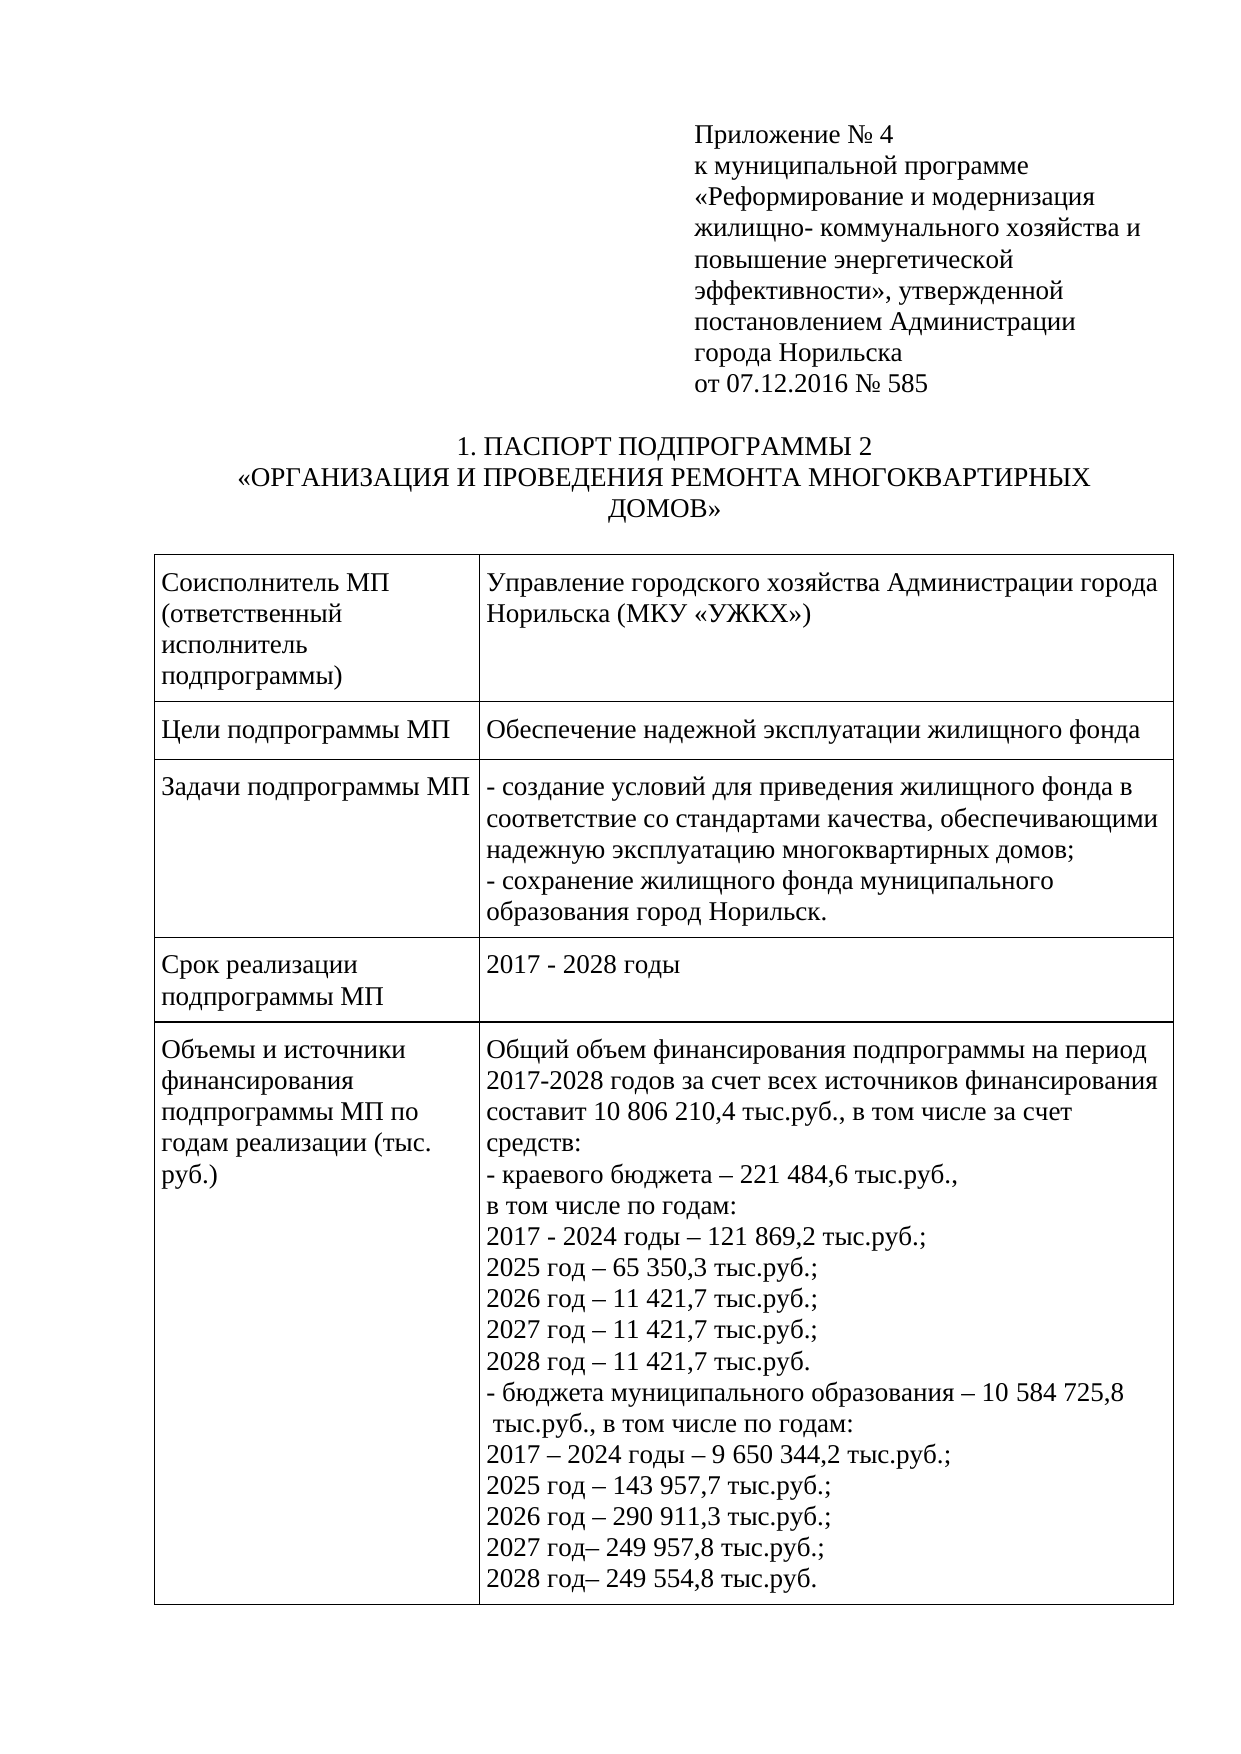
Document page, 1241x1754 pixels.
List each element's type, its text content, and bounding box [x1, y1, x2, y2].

text к муниципальной программе [694, 149, 1152, 180]
text «Реформирование и модернизация жилищно- коммунального хозяйства и повышение энергетической эффективности», утвержденной [694, 180, 1152, 305]
table_cell Цели подпрограммы МП [155, 702, 479, 759]
table_cell Обеспечение надежной эксплуатации жилищного фонда [480, 702, 1173, 759]
list «ОРГАНИЗАЦИЯ И ПРОВЕДЕНИЯ РЕМОНТА МНОГОКВАРТИРНЫХ ДОМОВ» [177, 461, 1152, 523]
table_cell Срок реализации подпрограммы МП [155, 938, 479, 1021]
table_cell Объемы и источники финансирования подпрограммы МП по годам реализации (тыс. руб.) [155, 1023, 479, 1604]
table_cell 2017 - 2028 годы [480, 938, 1173, 1021]
table_header Управление городского хозяйства Администрации города Норильска (МКУ «УЖКХ») [480, 555, 1173, 701]
table_header Соисполнитель МП (ответственный исполнитель подпрограммы) [155, 555, 479, 701]
table_cell Общий объем финансирования подпрограммы на период 2017-2028 годов за счет всех источников финансирования составит 10 806 210,4 тыс.руб., в том числе за счет средств: - краевого бюджета – 221 484,6 тыс.руб., в том числе по годам: 2017 - 2024 годы – 121 869,2 тыс.руб.; 2025 год – 65 350,3 тыс.руб.; 2026 год – 11 421,7 тыс.руб.; 2027 год – 11 421,7 тыс.руб.; 2028 год – 11 421,7 тыс.руб. - бюджета муниципального образования – 10 584 725,8 тыс.руб., в том числе по годам: 2017 – 2024 годы – 9 650 344,2 тыс.руб.; 2025 год – 143 957,7 тыс.руб.; 2026 год – 290 911,3 тыс.руб.; 2027 год– 249 957,8 тыс.руб.; 2028 год– 249 554,8 тыс.руб. [480, 1023, 1173, 1604]
list 1. ПАСПОРТ ПОДПРОГРАММЫ 2 [177, 429, 1152, 461]
text постановлением Администрации города Норильска [694, 305, 1152, 367]
table_cell - создание условий для приведения жилищного фонда в соответствие со стандартами качества, обеспечивающими надежную эксплуатацию многоквартирных домов; - сохранение жилищного фонда муниципального образования город Норильск. [480, 760, 1173, 937]
text от 07.12.2016 № 585 [694, 367, 1152, 398]
text Приложение № 4 [694, 118, 1152, 149]
table_cell Задачи подпрограммы МП [155, 760, 479, 937]
